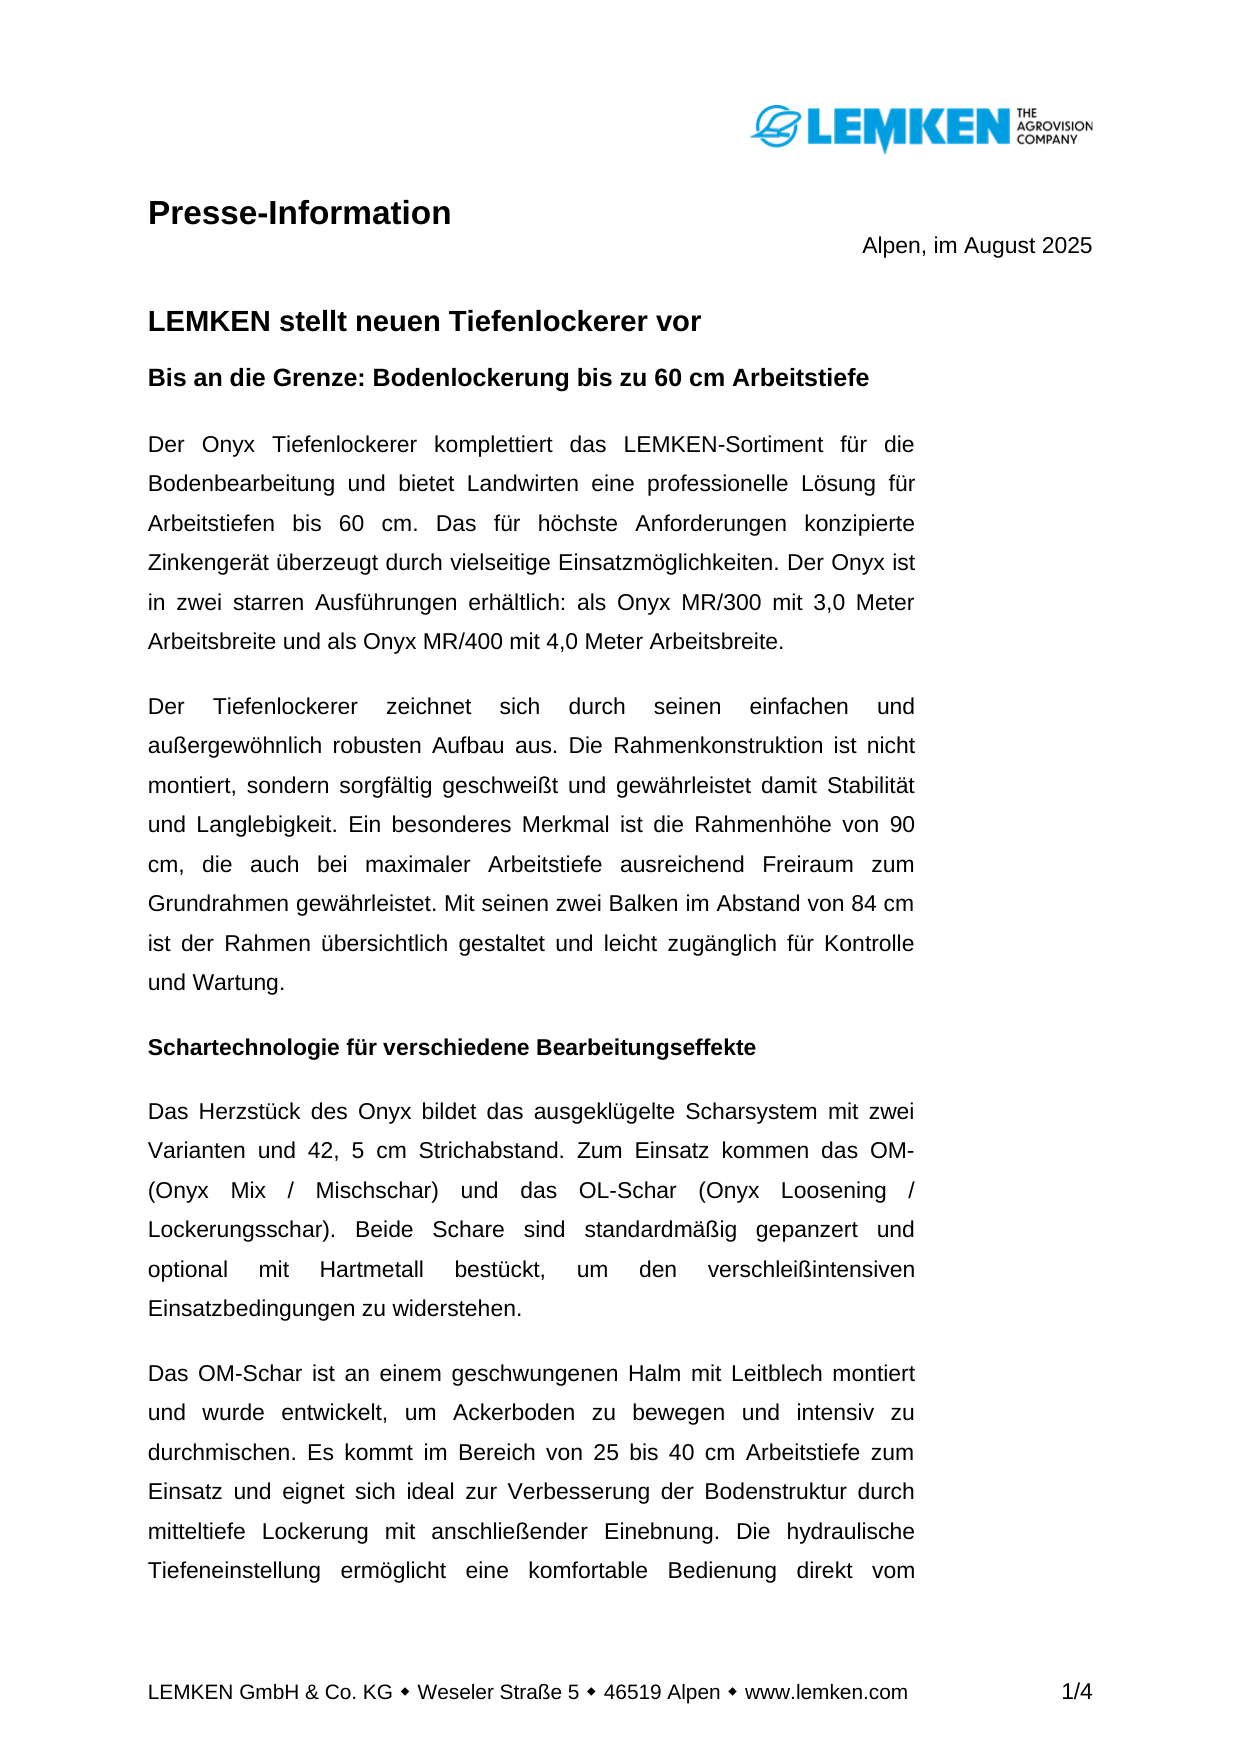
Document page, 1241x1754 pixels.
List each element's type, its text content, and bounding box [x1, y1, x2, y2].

title LEMKEN stellt neuen Tiefenlockerer vor [148, 304, 915, 338]
picture [782, 126, 794, 136]
picture [770, 115, 797, 129]
title Das Herzstück des Onyx bildet das ausgeklügelte Scharsystem mit zwei Varianten und 42, 5 cm Strichabstand. Zum Einsatz kommen das OM- (Onyx Mix / Mischschar) und das OL-Schar (Onyx Loosening / Lockerungsschar). Beide Schare sind standardmäßig gepanzert und optional mit Hartmetall bestückt, um den verschleißintensiven Einsatzbedingungen zu widerstehen. [148, 1098, 916, 1322]
picture [749, 105, 1093, 155]
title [148, 1360, 916, 1583]
title Der Tiefenlockerer zeichnet sich durch seinen einfachen und außergewöhnlich robusten Aufbau aus. Die Rahmenkonstruktion ist nicht montiert, sondern sorgfältig geschweißt und gewährleistet damit Stabilität und Langlebigkeit. Ein besonderes Merkmal ist die Rahmenhöhe von 90 cm, die auch bei maximaler Arbeitstiefe ausreichend Freiraum zum Grundrahmen gewährleistet. Mit seinen zwei Balken im Abstand von 84 cm ist der Rahmen übersichtlich gestaltet und leicht zugänglich für Kontrolle und Wartung. [148, 693, 916, 995]
title Der Onyx Tiefenlockerer komplettiert das LEMKEN-Sortiment für die Bodenbearbeitung und bietet Landwirten eine professionelle Lösung für Arbeitstiefen bis 60 cm. Das für höchste Anforderungen konzipierte Zinkengerät überzeugt durch vielseitige Einsatzmöglichkeiten. Der Onyx ist in zwei starren Ausführungen erhältlich: als Onyx MR/300 mit 3,0 Meter Arbeitsbreite und als Onyx MR/400 mit 4,0 Meter Arbeitsbreite. [148, 431, 916, 654]
title Bis an die Grenze: Bodenlockerung bis zu 60 cm Arbeitstiefe [148, 363, 916, 391]
title Schartechnologie für verschiedene Bearbeitungseffekte [148, 1033, 916, 1060]
picture [760, 109, 784, 131]
